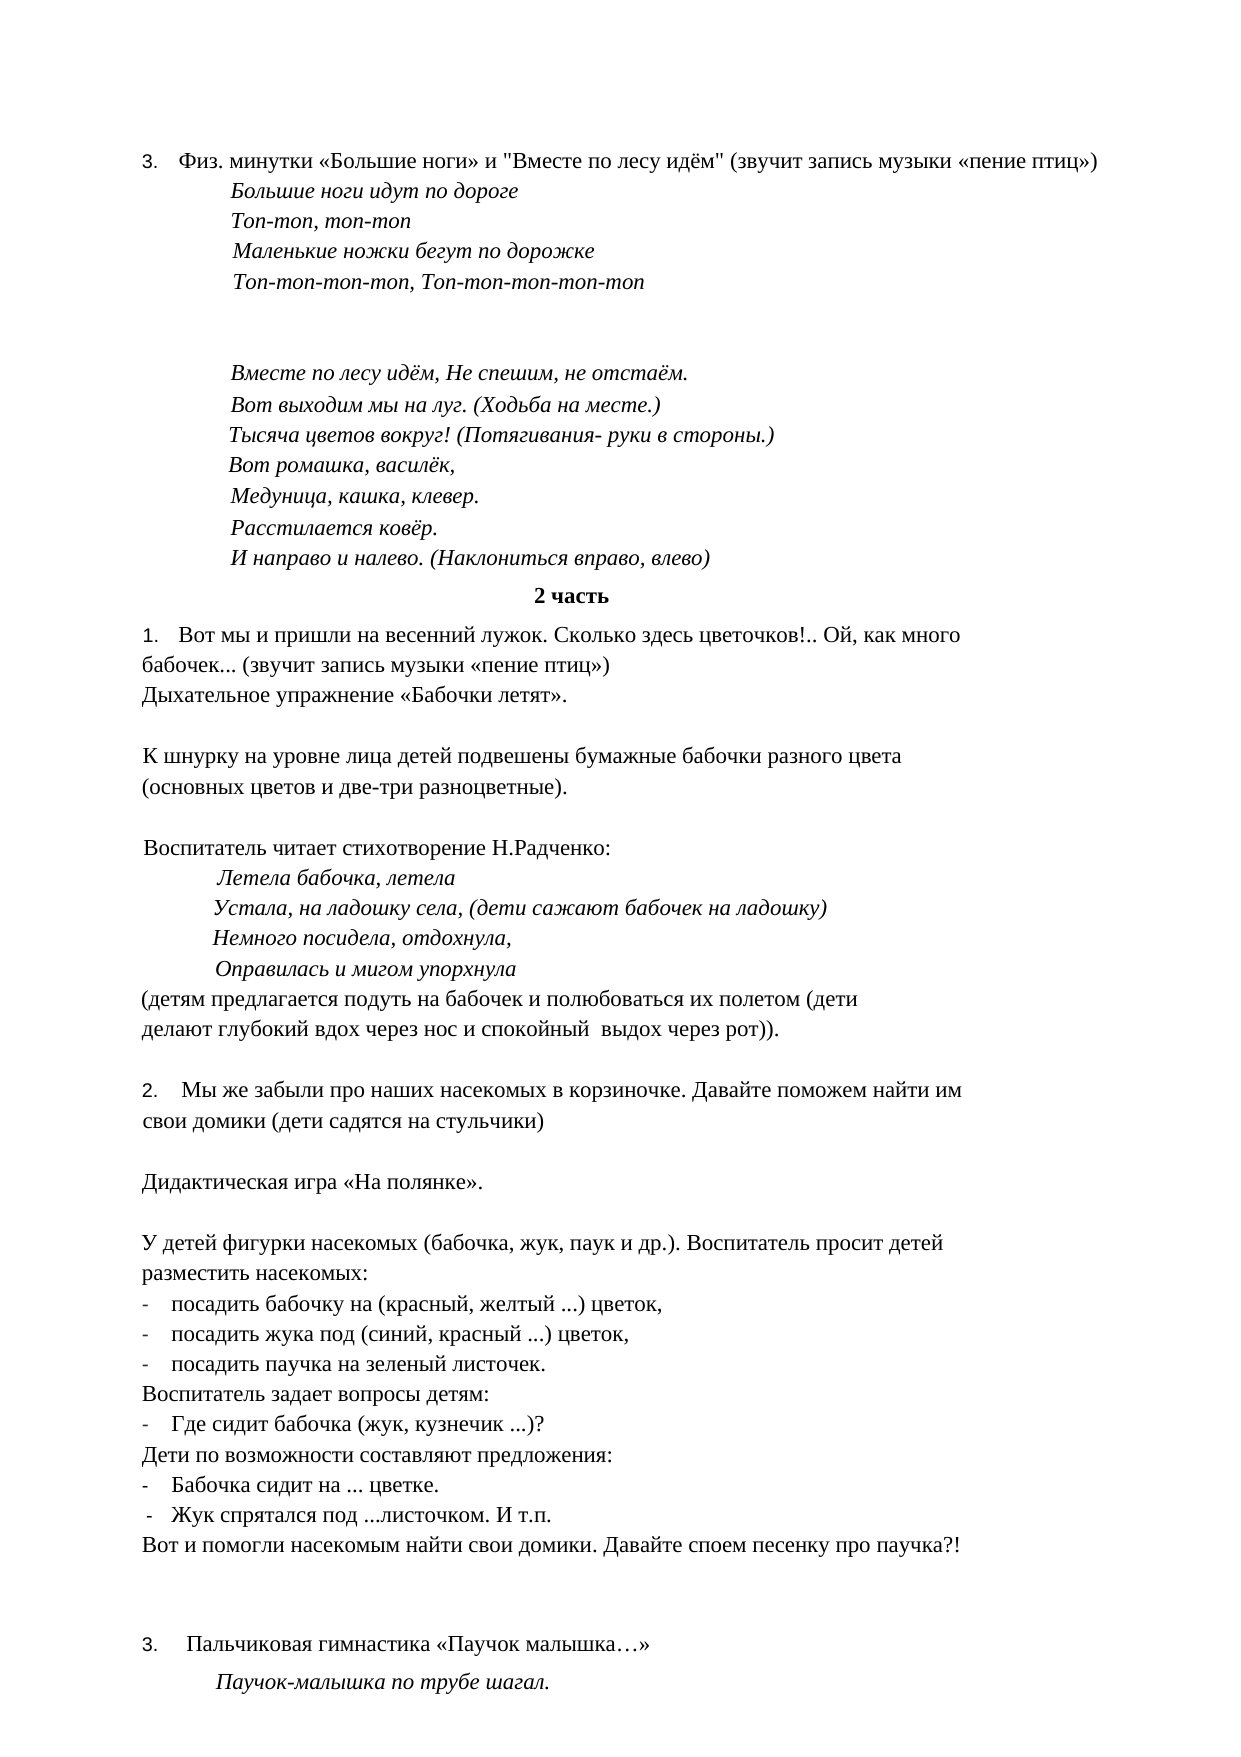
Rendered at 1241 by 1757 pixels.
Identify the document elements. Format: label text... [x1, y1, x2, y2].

text Устала, на ладошку села, (дети сажают бабочек на ладошку) [212, 894, 873, 921]
list Жук спрятался под ...листочком. И т.п. [146, 1501, 1130, 1527]
list посадить паучка на зеленый листочек. [142, 1350, 873, 1376]
text К шнурку на уровне лица детей подвешены бумажные бабочки разного цвета (основных цветов и две-три разноцветные). [142, 743, 973, 799]
list Физ. минутки «Большие ноги» и "Вместе по лесу идём" (звучит запись музыки «пение птиц») [142, 147, 1141, 173]
text Дети по возможности составляют предложения: [142, 1441, 943, 1467]
text Вместе по лесу идём, Не спешим, не отстаём. [230, 359, 1127, 386]
list посадить жука под (синий, красный ...) цветок, [142, 1320, 873, 1346]
text Вот ромашка, василёк, [228, 452, 1127, 478]
list Пальчиковая гимнастика «Паучок малышка…» [142, 1630, 671, 1656]
text Вот и помогли насекомым найти свои домики. Давайте споем песенку про паучка?! [142, 1531, 1130, 1558]
text Летела бабочка, летела [216, 864, 873, 890]
text Воспитатель задает вопросы детям: [142, 1380, 873, 1407]
text Паучок-малышка по трубе шагал. [216, 1668, 671, 1694]
text Дыхательное упражнение «Бабочки летят». [142, 682, 873, 708]
text Оправилась и мигом упорхнула [215, 955, 929, 981]
text Большие ноги идут по дороге [230, 177, 1127, 203]
text Расстилается ковёр. [230, 514, 1127, 540]
text Вот выходим мы на луг. (Ходьба на месте.) [230, 391, 1127, 417]
text (детям предлагается подуть на бабочек и полюбоваться их полетом (дети делают глубокий вдох через нос и спокойный выдох через рот)). [141, 985, 929, 1042]
text Немного посидела, отдохнула, [212, 924, 873, 951]
text Маленькие ножки бегут по дорожке [230, 238, 1127, 264]
text Медуница, кашка, клевер. [230, 483, 1127, 509]
list посадить бабочку на (красный, желтый ...) цветок, [142, 1290, 873, 1316]
list Вот мы и пришли на весенний лужок. Сколько здесь цветочков!.. Ой, как много бабочек... (звучит запись музыки «пение птиц») [142, 621, 1003, 678]
text У детей фигурки насекомых (бабочка, жук, паук и др.). Воспитатель просит детей разместить насекомых: [141, 1229, 1003, 1286]
text Топ-топ-топ-топ, Топ-топ-топ-топ-топ [230, 268, 1127, 294]
list Мы же забыли про наших насекомых в корзиночке. Давайте поможем найти им свои домики (дети садятся на стульчики) [142, 1076, 1003, 1133]
text Топ-топ, топ-топ [230, 207, 1127, 234]
list Бабочка сидит на ... цветке. [142, 1471, 873, 1497]
text 2 часть [155, 582, 988, 609]
text И направо и налево. (Наклониться вправо, влево) [230, 544, 1127, 570]
text Дидактическая игра «На полянке». [142, 1168, 873, 1194]
text Воспитатель читает стихотворение Н.Радченко: [142, 834, 873, 860]
list Где сидит бабочка (жук, кузнечик ...)? [142, 1411, 943, 1437]
text Тысяча цветов вокруг! (Потягивания- руки в стороны.) [228, 421, 1127, 448]
